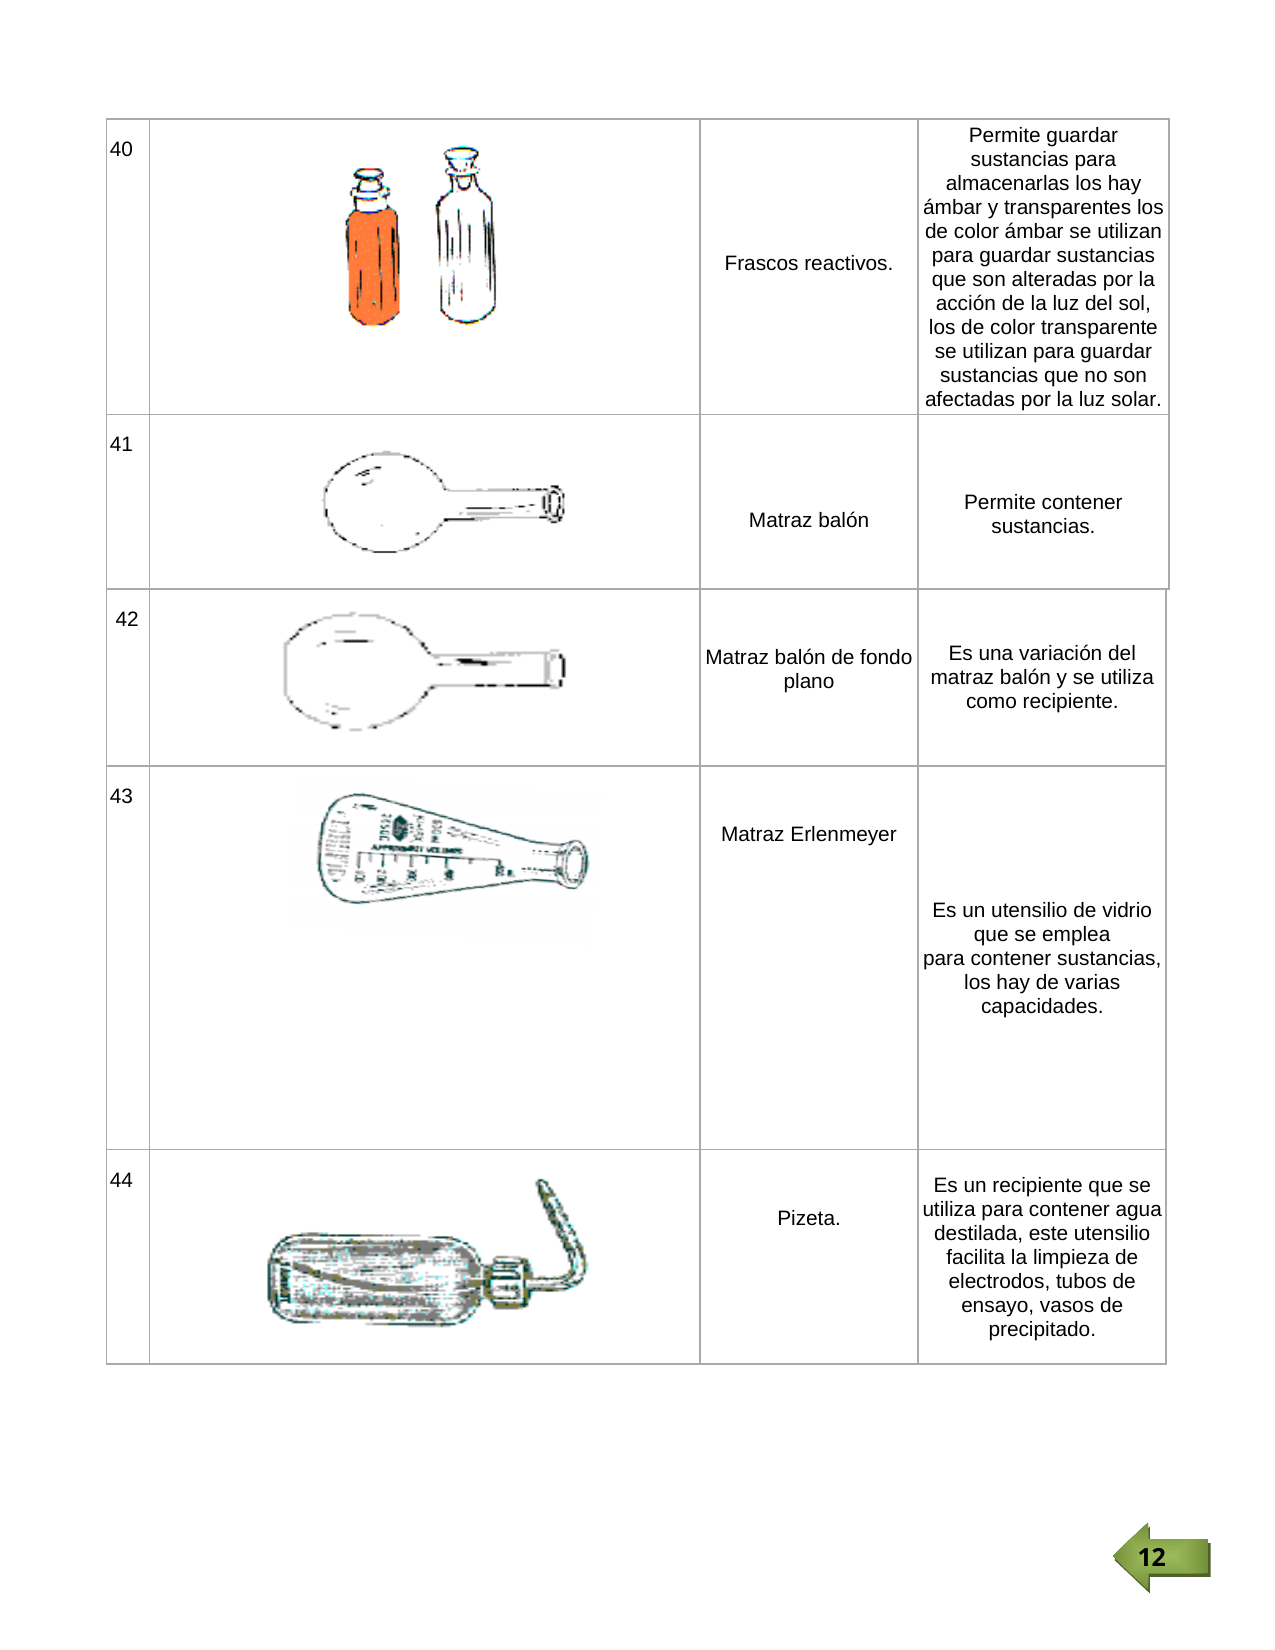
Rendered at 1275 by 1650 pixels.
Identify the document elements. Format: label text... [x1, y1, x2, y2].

table_cell Matraz balón [701, 415, 917, 588]
picture [306, 423, 574, 583]
table_cell [150, 590, 699, 765]
table_cell 41 [107, 415, 149, 588]
table_cell [150, 767, 699, 1149]
table_cell [150, 1150, 699, 1363]
table_cell Permite guardar sustancias para almacenarlas los hay ámbar y transparentes los de color ámbar se utilizan para guardar sustancias que son alteradas por la acción de la luz del sol, los de color transparente se utilizan para guardar sustancias que no son afectadas por la luz solar. [919, 120, 1168, 413]
table_cell [150, 120, 699, 413]
table_cell Matraz balón de fondo plano [701, 590, 917, 765]
table_cell Es un utensilio de vidrio que se emplea para contener sustancias, los hay de varias capacidades. [919, 767, 1165, 1149]
table_cell 40 [107, 120, 149, 413]
table_cell Frascos reactivos. [701, 120, 917, 413]
table_cell Pizeta. [701, 1150, 917, 1363]
picture [265, 601, 596, 758]
table_cell Permite contener sustancias. [919, 415, 1168, 588]
table_cell 43 [107, 767, 149, 1149]
picture [335, 136, 515, 360]
table_cell 44 [107, 1150, 149, 1363]
table_cell 42 [107, 590, 149, 765]
table_cell Es una variación del matraz balón y se utiliza como recipiente. [919, 590, 1165, 765]
table_cell [150, 415, 699, 588]
picture [256, 1165, 597, 1359]
table_cell Matraz Erlenmeyer [701, 767, 917, 1149]
table_cell Es un recipiente que se utiliza para contener agua destilada, este utensilio facilita la limpieza de electrodos, tubos de ensayo, vasos de precipitado. [919, 1150, 1165, 1363]
